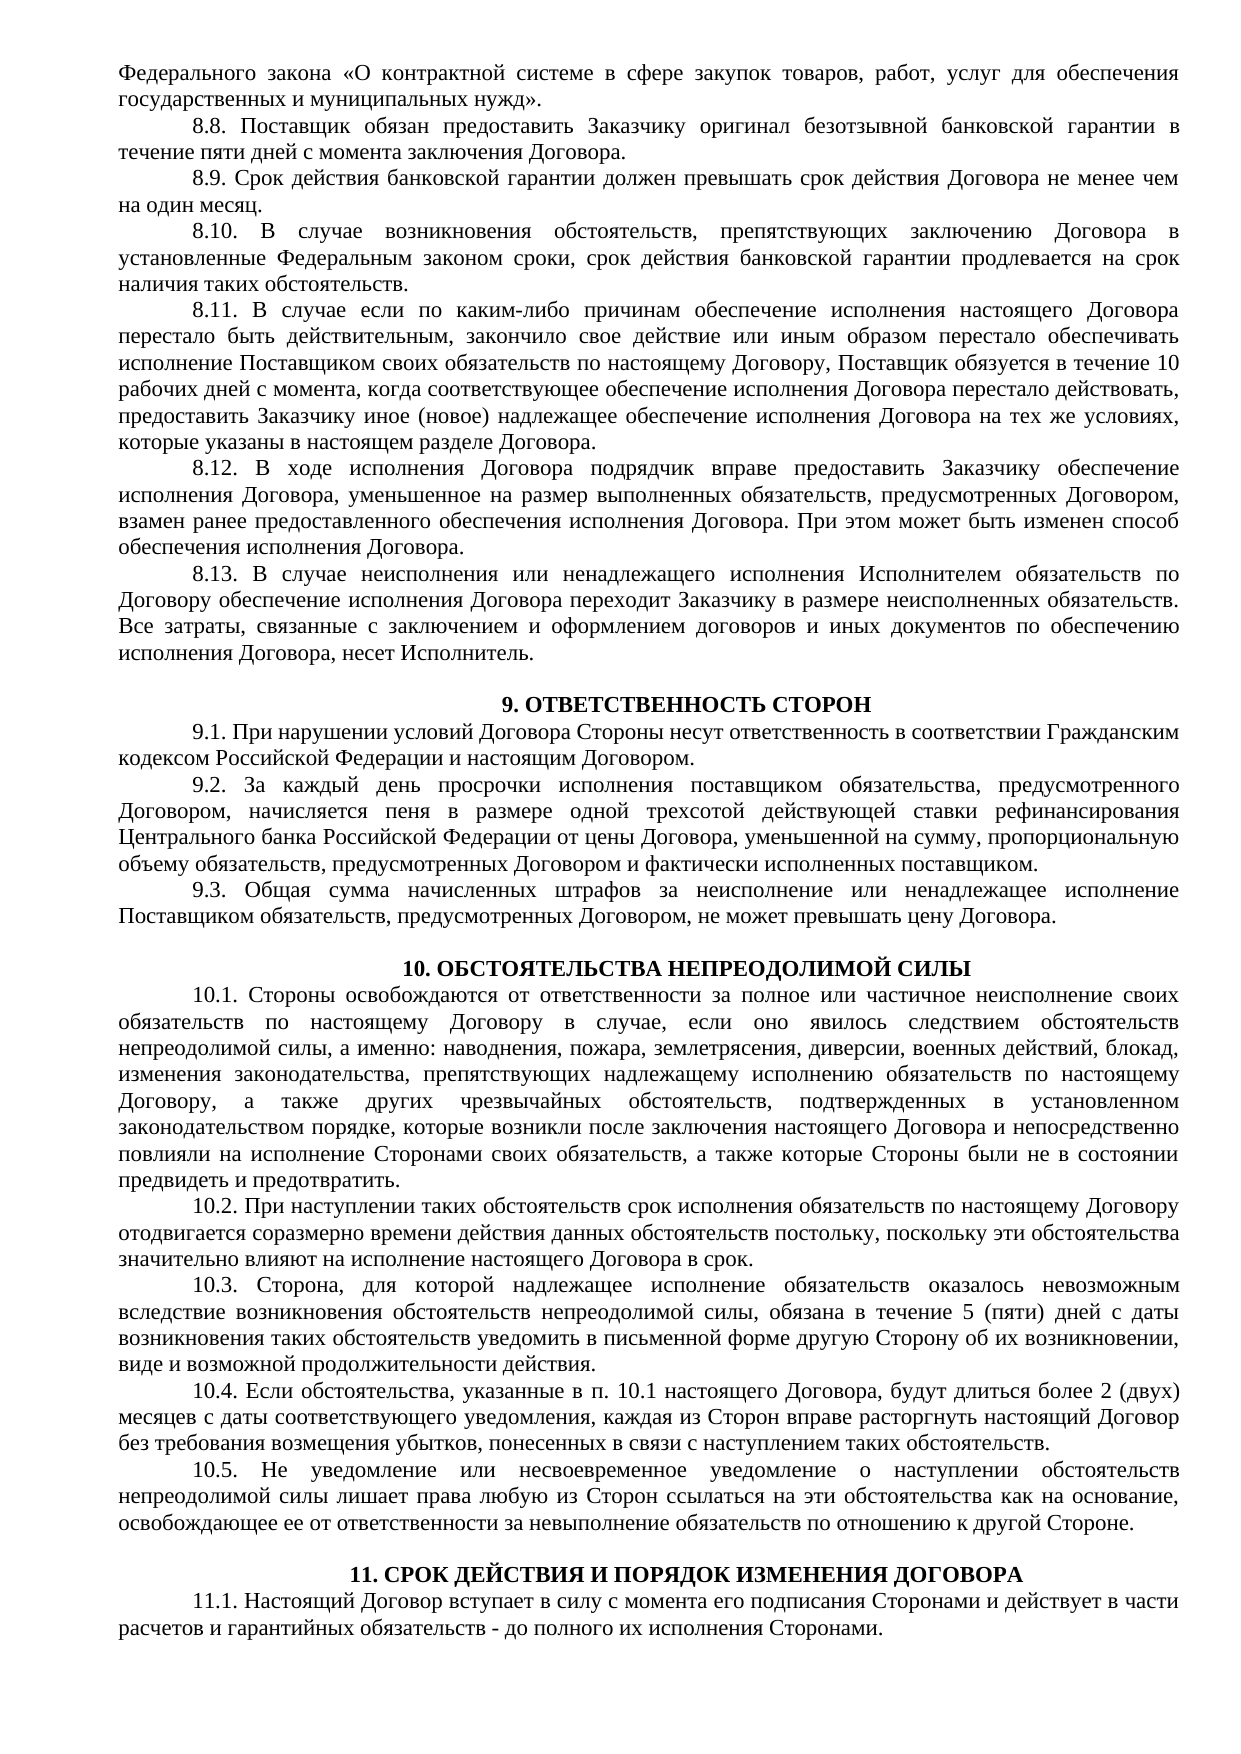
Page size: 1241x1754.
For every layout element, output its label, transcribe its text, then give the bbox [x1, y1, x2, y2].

text 8.13. В случае неисполнения или ненадлежащего исполнения Исполнителем обязательств по Договору обеспечение исполнения Договора переходит Заказчику в размере неисполненных обязательств. Все затраты, связанные с заключением и оформлением договоров и иных документов по обеспечению исполнения Договора, несет Исполнитель. [118, 560, 1181, 665]
text 10.5. Не уведомление или несвоевременное уведомление о наступлении обстоятельств непреодолимой силы лишает права любую из Сторон ссылаться на эти обстоятельства как на основание, освобождающее ее от ответственности за невыполнение обязательств по отношению к другой Стороне. [118, 1456, 1181, 1535]
text 8.9. Срок действия банковской гарантии должен превышать срок действия Договора не менее чем на один месяц. [118, 164, 1181, 217]
text 10.1. Стороны освобождаются от ответственности за полное или частичное неисполнение своих обязательств по настоящему Договору в случае, если оно явилось следствием обстоятельств непреодолимой силы, а именно: наводнения, пожара, землетрясения, диверсии, военных действий, блокад, изменения законодательства, препятствующих надлежащему исполнению обязательств по настоящему Договору, а также других чрезвычайных обстоятельств, подтвержденных в установленном законодательством порядке, которые возникли после заключения настоящего Договора и непосредственно повлияли на исполнение Сторонами своих обязательств, а также которые Стороны были не в состоянии предвидеть и предотвратить. [118, 981, 1181, 1192]
text 11.1. Настоящий Договор вступает в силу с момента его подписания Сторонами и действует в части расчетов и гарантийных обязательств - до полного их исполнения Сторонами. [118, 1588, 1181, 1640]
text 8.11. В случае если по каким-либо причинам обеспечение исполнения настоящего Договора перестало быть действительным, закончило свое действие или иным образом перестало обеспечивать исполнение Поставщиком своих обязательств по настоящему Договору, Поставщик обязуется в течение 10 рабочих дней с момента, когда соответствующее обеспечение исполнения Договора перестало действовать, предоставить Заказчику иное (новое) надлежащее обеспечение исполнения Договора на тех же условиях, которые указаны в настоящем разделе Договора. [118, 296, 1181, 454]
text 9.2. За каждый день просрочки исполнения поставщиком обязательства, предусмотренного Договором, начисляется пеня в размере одной трехсотой действующей ставки рефинансирования Центрального банка Российской Федерации от цены Договора, уменьшенной на сумму, пропорциональную объему обязательств, предусмотренных Договором и фактически исполненных поставщиком. [118, 771, 1181, 876]
text 9.1. При нарушении условий Договора Стороны несут ответственность в соответствии Гражданским кодексом Российской Федерации и настоящим Договором. [118, 718, 1181, 771]
text 9.3. Общая сумма начисленных штрафов за неисполнение или ненадлежащее исполнение Поставщиком обязательств, предусмотренных Договором, не может превышать цену Договора. [118, 876, 1181, 929]
text 8.10. В случае возникновения обстоятельств, препятствующих заключению Договора в установленные Федеральным законом сроки, срок действия банковской гарантии продлевается на срок наличия таких обстоятельств. [118, 217, 1181, 296]
text 11. СРОК ДЕЙСТВИЯ И ПОРЯДОК ИЗМЕНЕНИЯ ДОГОВОРА [118, 1561, 1181, 1588]
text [118, 59, 1181, 112]
text 10.3. Сторона, для которой надлежащее исполнение обязательств оказалось невозможным вследствие возникновения обстоятельств непреодолимой силы, обязана в течение 5 (пяти) дней с даты возникновения таких обстоятельств уведомить в письменной форме другую Сторону об их возникновении, виде и возможной продолжительности действия. [118, 1271, 1181, 1377]
text 10.4. Если обстоятельства, указанные в п. 10.1 настоящего Договора, будут длиться более 2 (двух) месяцев с даты соответствующего уведомления, каждая из Сторон вправе расторгнуть настоящий Договор без требования возмещения убытков, понесенных в связи с наступлением таких обстоятельств. [118, 1377, 1181, 1456]
text 10.2. При наступлении таких обстоятельств срок исполнения обязательств по настоящему Договору отодвигается соразмерно времени действия данных обстоятельств постольку, поскольку эти обстоятельства значительно влияют на исполнение настоящего Договора в срок. [118, 1192, 1181, 1271]
text 8.8. Поставщик обязан предоставить Заказчику оригинал безотзывной банковской гарантии в течение пяти дней с момента заключения Договора. [118, 112, 1181, 164]
text 9. ОТВЕТСТВЕННОСТЬ СТОРОН [118, 692, 1181, 718]
text 10. ОБСТОЯТЕЛЬСТВА НЕПРЕОДОЛИМОЙ СИЛЫ [118, 955, 1181, 981]
text 8.12. В ходе исполнения Договора подрядчик вправе предоставить Заказчику обеспечение исполнения Договора, уменьшенное на размер выполненных обязательств, предусмотренных Договором, взамен ранее предоставленного обеспечения исполнения Договора. При этом может быть изменен способ обеспечения исполнения Договора. [118, 454, 1181, 560]
